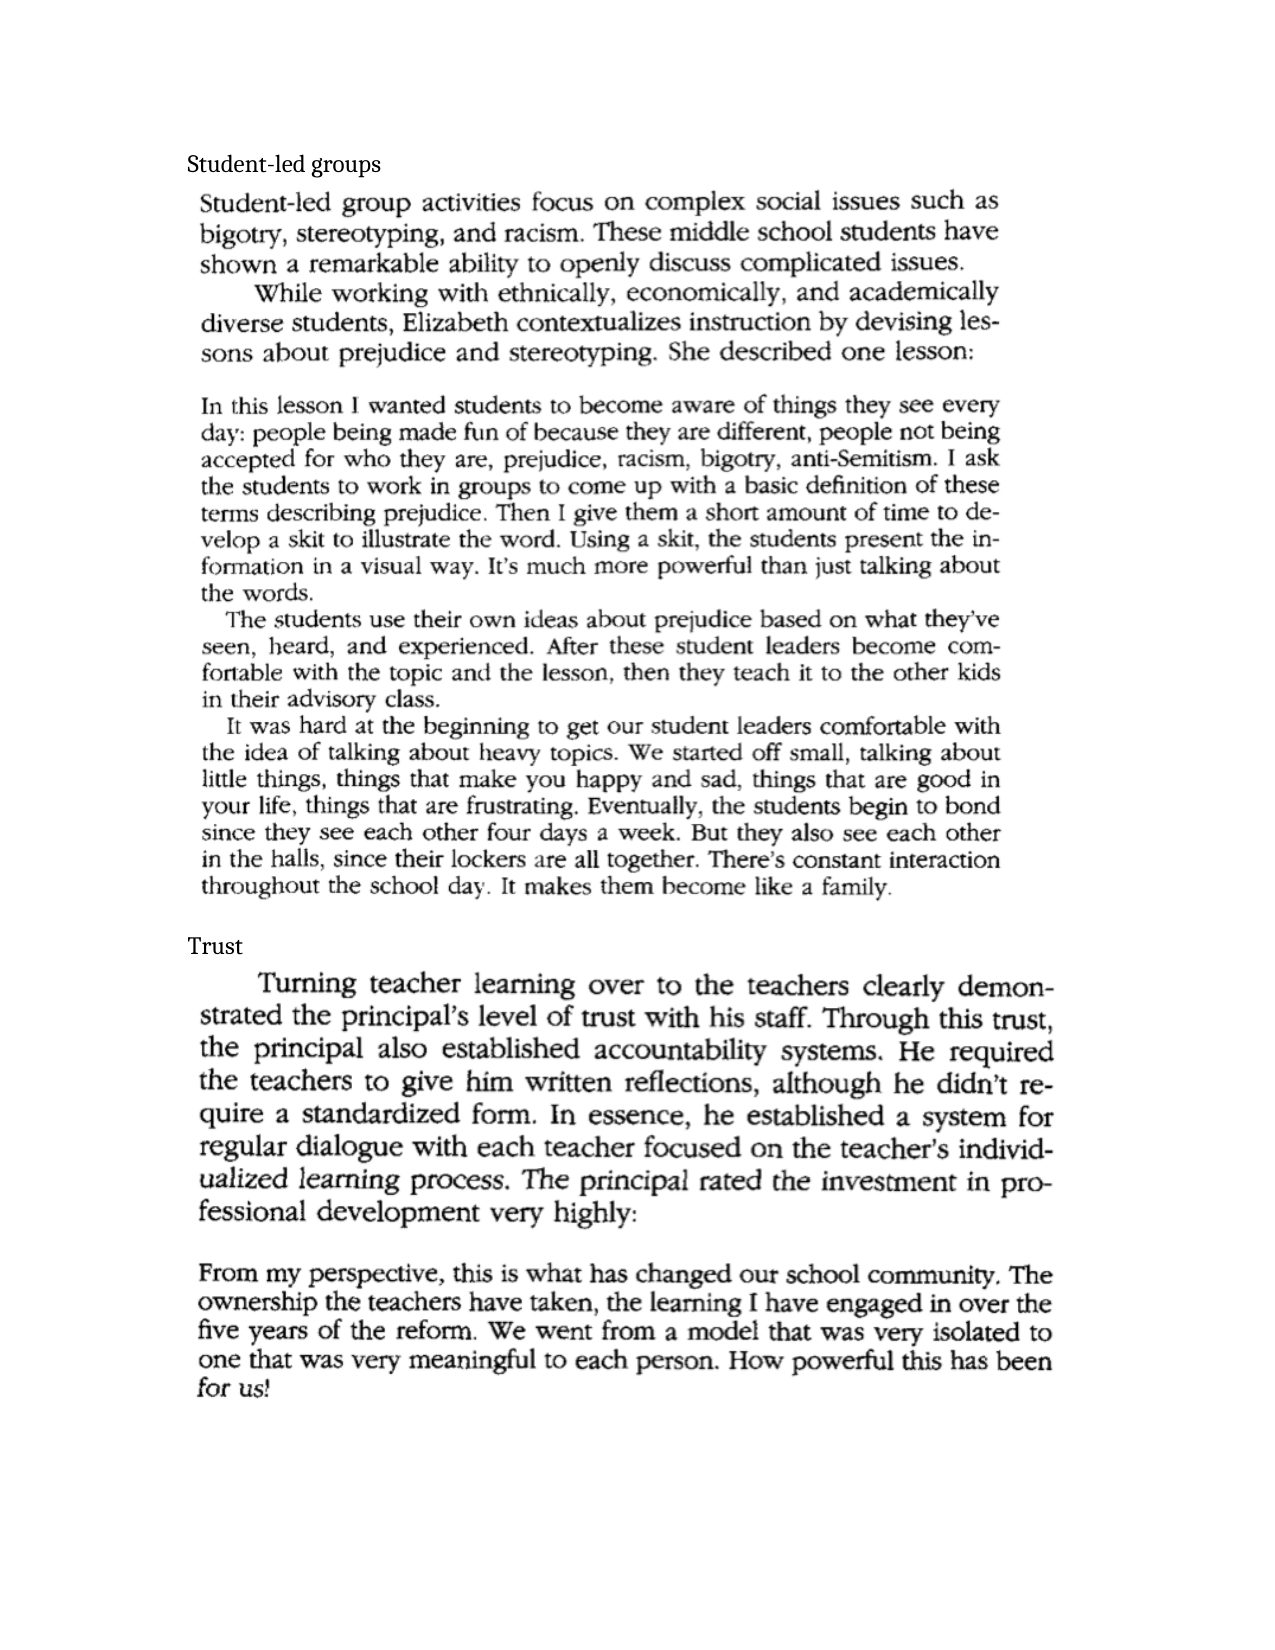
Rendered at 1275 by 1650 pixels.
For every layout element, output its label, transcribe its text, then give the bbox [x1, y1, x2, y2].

text Student-led groups Trust [187, 150, 1087, 178]
picture [187, 960, 1088, 1416]
text Student-led groups Trust [187, 932, 1087, 960]
picture [187, 178, 1088, 932]
